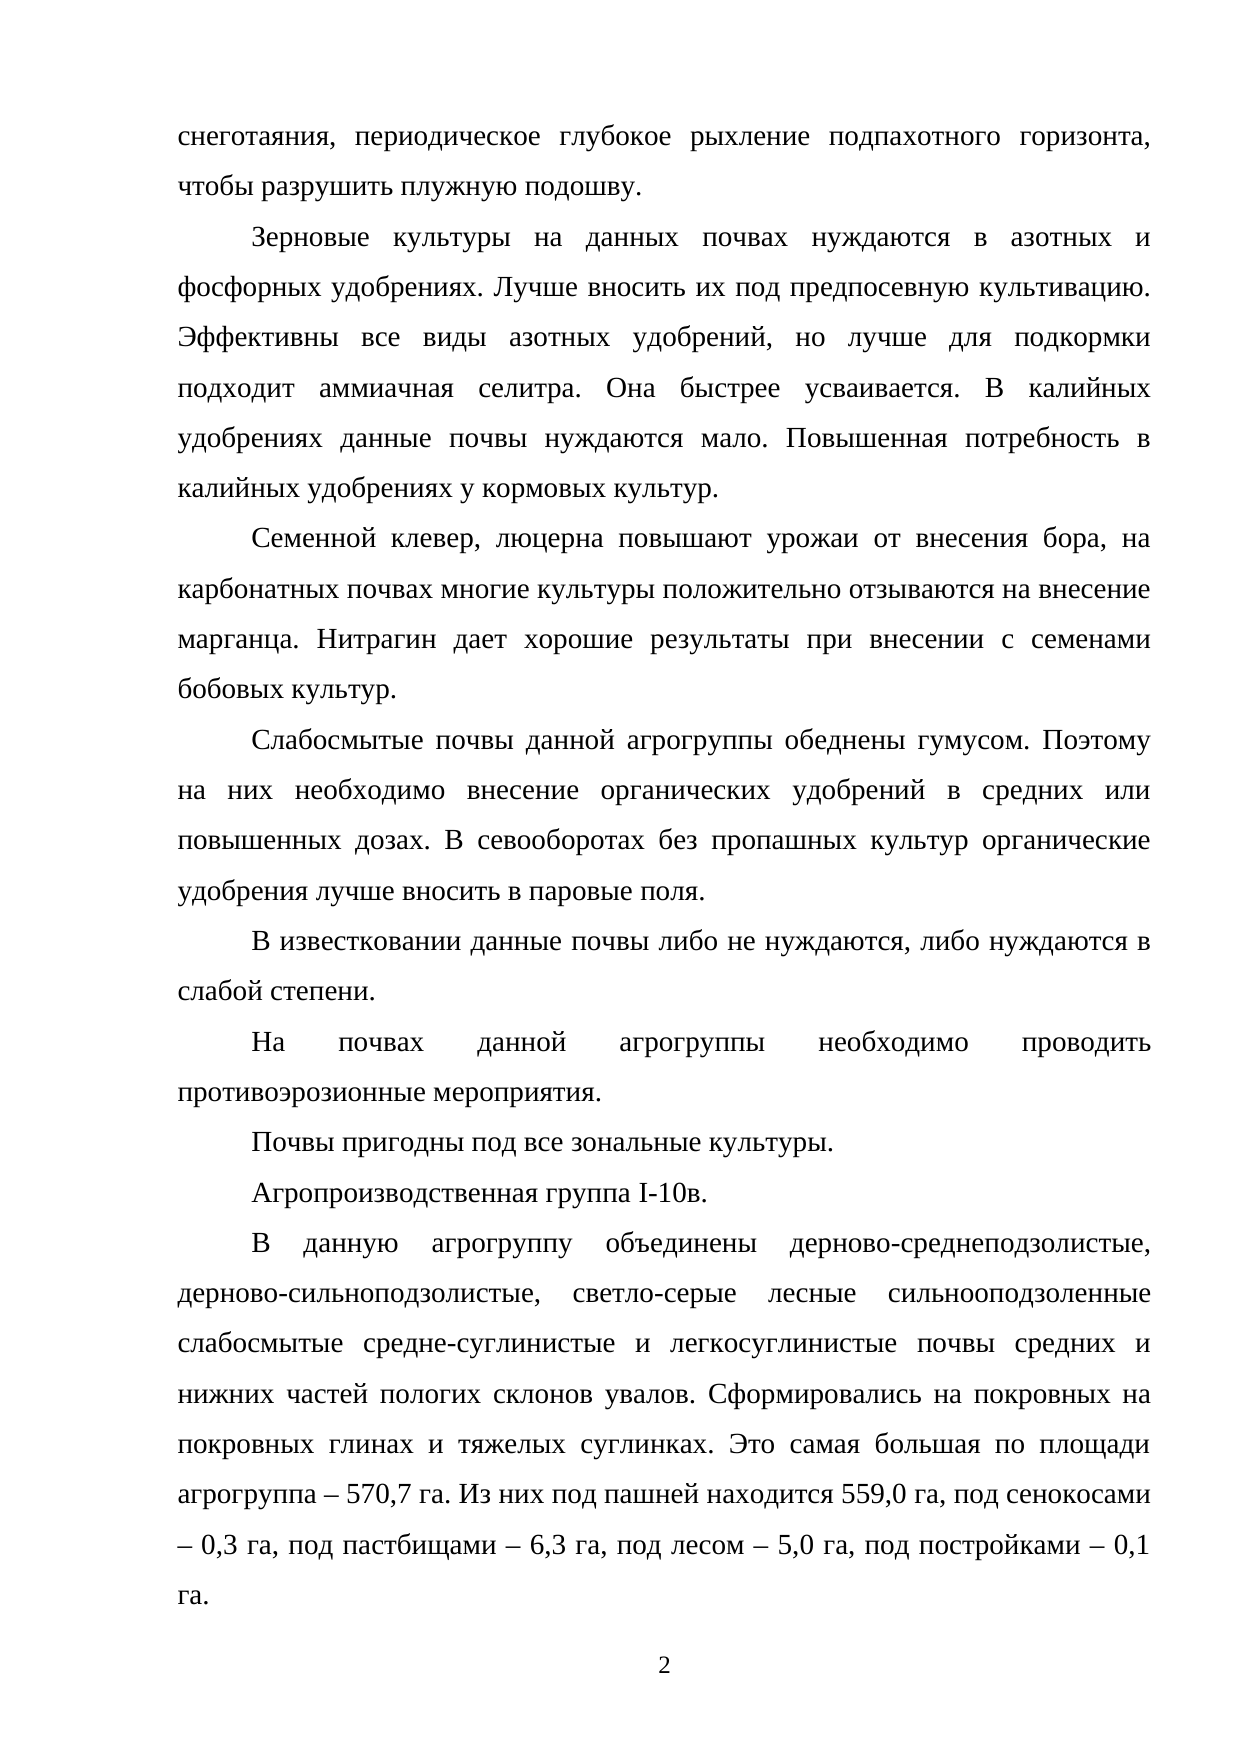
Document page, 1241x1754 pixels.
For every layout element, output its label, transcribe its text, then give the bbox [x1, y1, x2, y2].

text На почвах данной агрогруппы необходимо проводить противоэрозионные мероприятия. [177, 1024, 1152, 1108]
text Почвы пригодны под все зональные культуры. [177, 1124, 1152, 1158]
text Агропроизводственная группа I-10в. [177, 1175, 1152, 1208]
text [177, 118, 1152, 202]
text Слабосмытые почвы данной агрогруппы обеднены гумусом. Поэтому на них необходимо внесение органических удобрений в средних или повышенных дозах. В севооборотах без пропашных культур органические удобрения лучше вносить в паровые поля. [177, 722, 1152, 906]
text Семенной клевер, люцерна повышают урожаи от внесения бора, на карбонатных почвах многие культуры положительно отзываются на внесение марганца. Нитрагин дает хорошие результаты при внесении с семенами бобовых культур. [177, 521, 1152, 705]
text Зерновые культуры на данных почвах нуждаются в азотных и фосфорных удобрениях. Лучше вносить их под предпосевную культивацию. Эффективны все виды азотных удобрений, но лучше для подкормки подходит аммиачная селитра. Она быстрее усваивается. В калийных удобрениях данные почвы нуждаются мало. Повышенная потребность в калийных удобрениях у кормовых культур. [177, 219, 1152, 504]
text В данную агрогруппу объединены дерново-среднеподзолистые, дерново-сильноподзолистые, светло-серые лесные сильнооподзоленные слабосмытые средне-суглинистые и легкосуглинистые почвы средних и нижних частей пологих склонов увалов. Сформировались на покровных на покровных глинах и тяжелых суглинках. Это самая большая по площади агрогруппа – . Из них под пашней находится , под сенокосами – , под пастбищами – , под лесом – , под постройками – . [177, 1225, 1152, 1611]
text В известковании данные почвы либо не нуждаются, либо нуждаются в слабой степени. [177, 923, 1152, 1007]
